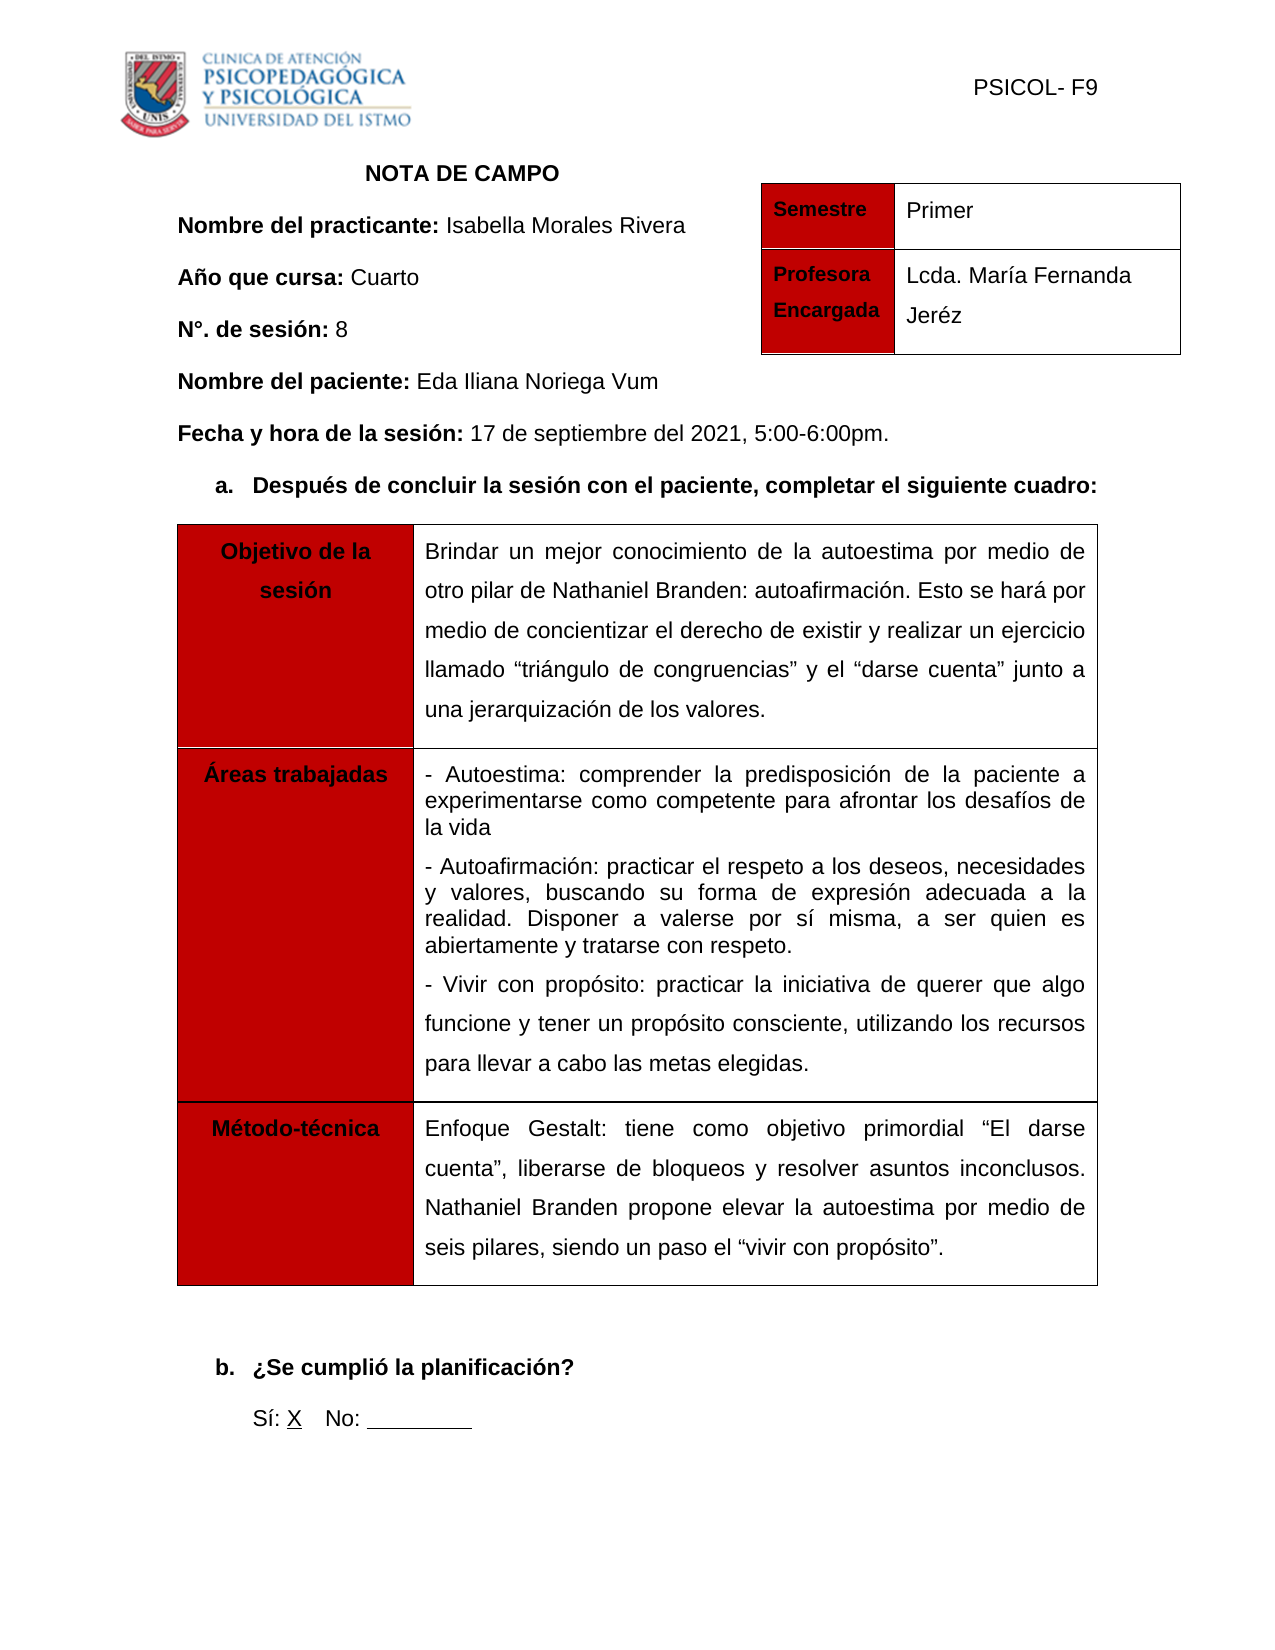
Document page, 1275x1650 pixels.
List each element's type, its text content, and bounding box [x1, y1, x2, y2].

table_header Brindar un mejor conocimiento de la autoestima por medio de otro pilar de Nathaniel Branden: autoafirmación. Esto se hará por medio de concientizar el derecho de existir y realizar un ejercicio llamado “triángulo de congruencias” y el “darse cuenta” junto a una jerarquización de los valores. [414, 525, 1097, 747]
table_header Objetivo de la sesión [178, 525, 413, 747]
table_cell Lcda. María Fernanda Jeréz [895, 250, 1180, 353]
table_cell Enfoque Gestalt: tiene como objetivo primordial “El darse cuenta”, liberarse de bloqueos y resolver asuntos inconclusos. Nathaniel Branden propone elevar la autoestima por medio de seis pilares, siendo un paso el “vivir con propósito”. [414, 1103, 1097, 1285]
table_cell Profesora Encargada [762, 250, 894, 353]
table_header Semestre [762, 184, 894, 248]
picture [65, 20, 437, 148]
table_cell - Autoestima: comprender la predisposición de la paciente a experimentarse como competente para afrontar los desafíos de la vida - Autoafirmación: practicar el respeto a los deseos, necesidades y valores, buscando su forma de expresión adecuada a la realidad. Disponer a valerse por sí misma, a ser quien es abiertamente y tratarse con respeto. - Vivir con propósito: practicar la iniciativa de querer que algo funcione y tener un propósito consciente, utilizando los recursos para llevar a cabo las metas elegidas. [414, 749, 1097, 1101]
text NOTA DE CAMPO [177, 160, 1127, 187]
text Nombre del practicante: Isabella Morales Rivera [177, 212, 761, 238]
text Nombre del paciente: Eda Iliana Noriega Vum [177, 368, 1127, 394]
table_header Primer [895, 184, 1180, 248]
list ¿Se cumplió la planificación? [215, 1353, 1127, 1380]
text N°. de sesión: 8 [177, 316, 761, 342]
text Año que cursa: Cuarto [177, 264, 761, 291]
table_cell Áreas trabajadas [178, 749, 413, 1101]
text Fecha y hora de la sesión: 17 de septiembre del 2021, 5:00-6:00pm. [177, 420, 1127, 446]
list Después de concluir la sesión con el paciente, completar el siguiente cuadro: [215, 472, 1127, 498]
table_cell Método-técnica [178, 1103, 413, 1285]
text Sí: X No: [252, 1405, 1127, 1432]
